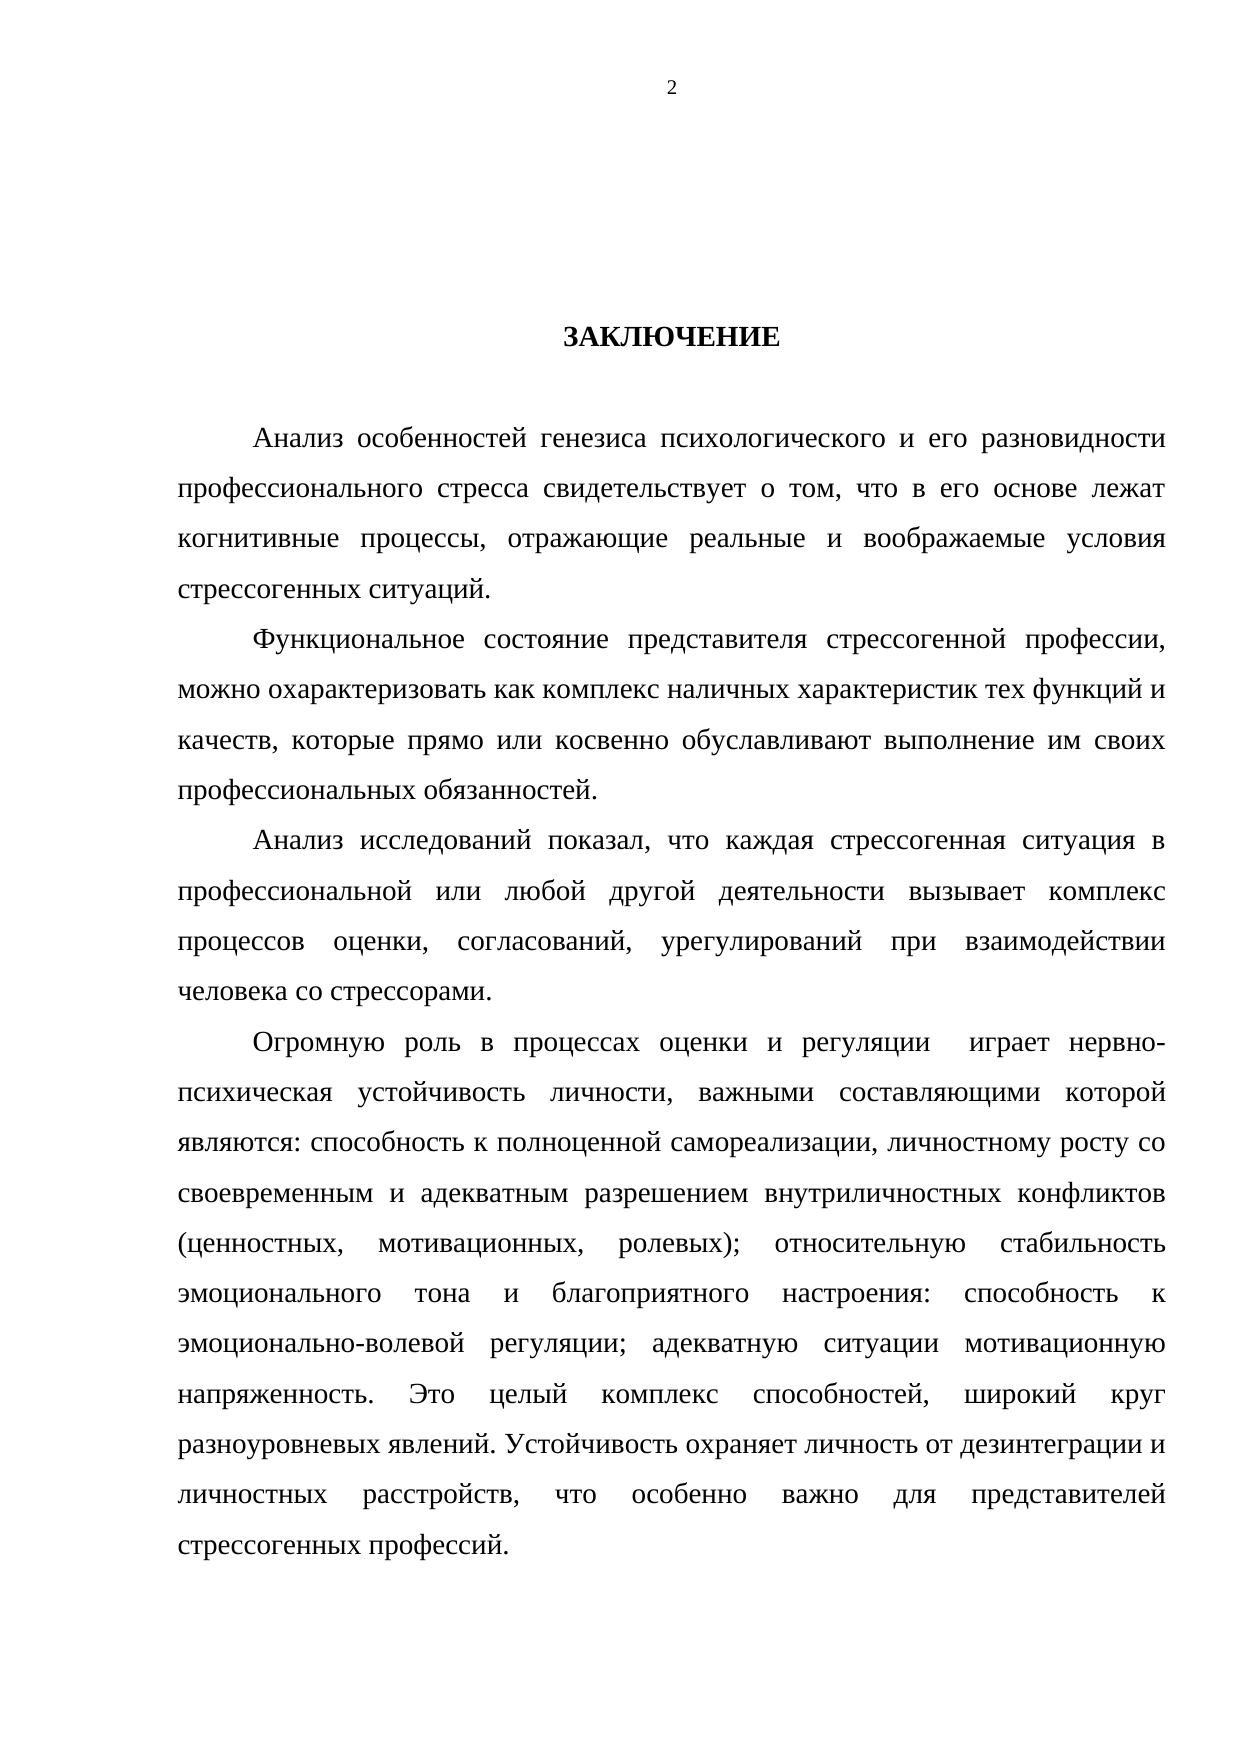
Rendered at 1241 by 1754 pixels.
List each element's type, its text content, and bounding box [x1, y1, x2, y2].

text Анализ особенностей генезиса психологического и его разновидности профессионального стресса свидетельствует о том, что в его основе лежат когнитивные процессы, отражающие реальные и воображаемые условия стрессогенных ситуаций. [177, 420, 1167, 604]
text Огромную роль в процессах оценки и регуляции играет нервно-психическая устойчивость личности, важными составляющими которой являются: способность к полноценной самореализации, личностному росту со своевременным и адекватным разрешением внутриличностных конфликтов (ценностных, мотивационных, ролевых); относительную стабильность эмоционального тона и благоприятного настроения: способность к эмоционально-волевой регуляции; адекватную ситуации мотивационную напряженность. Это целый комплекс способностей, широкий круг разноуровневых явлений. Устойчивость охраняет личность от дезинтеграции и личностных расстройств, что особенно важно для представителей стрессогенных профессий. [177, 1024, 1167, 1560]
text Анализ исследований показал, что каждая стрессогенная ситуация в профессиональной или любой другой деятельности вызывает комплекс процессов оценки, согласований, урегулирований при взаимодействии человека со стрессорами. [177, 822, 1167, 1007]
subtitle ЗАКЛЮЧЕНИЕ [177, 319, 1167, 353]
text Функциональное состояние представителя стрессогенной профессии, можно охарактеризовать как комплекс наличных характеристик тех функций и качеств, которые прямо или косвенно обуславливают выполнение им своих профессиональных обязанностей. [177, 621, 1167, 806]
